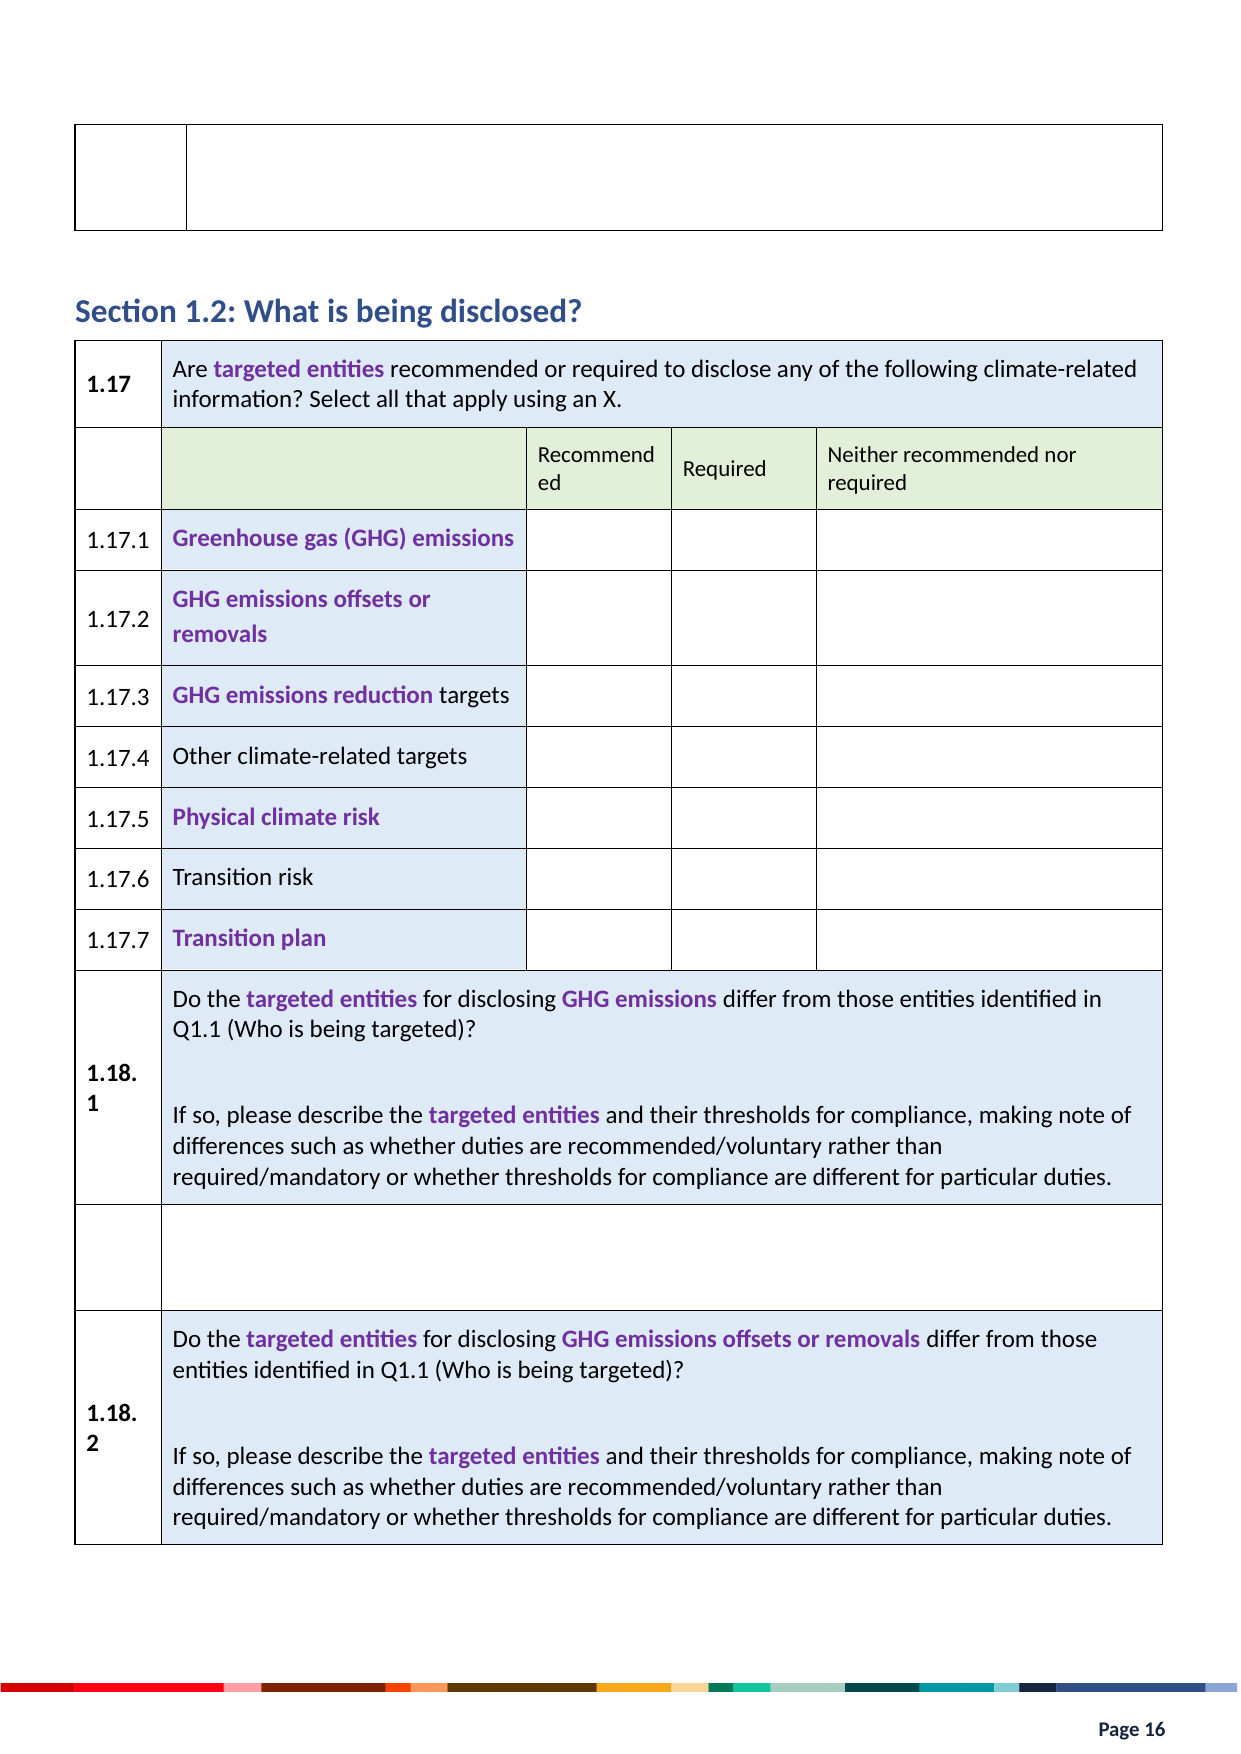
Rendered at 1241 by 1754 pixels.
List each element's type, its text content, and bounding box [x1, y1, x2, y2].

table_cell 1.17.2 [76, 571, 161, 665]
table_cell 1.17.5 [76, 788, 161, 848]
table_cell [527, 666, 671, 726]
table_cell 1.17.4 [76, 727, 161, 787]
table_cell [527, 910, 671, 969]
table_cell [672, 727, 816, 787]
table_cell 1.17.6 [76, 849, 161, 909]
table_cell Required [672, 428, 816, 509]
table_cell [187, 125, 1162, 230]
table_cell [672, 510, 816, 569]
table_cell [817, 910, 1162, 969]
table_cell [817, 849, 1162, 909]
table_cell [162, 428, 526, 509]
table_cell [76, 125, 186, 230]
table_cell Transition risk [162, 849, 526, 909]
table_cell Greenhouse gas (GHG) emissions [162, 510, 526, 569]
table_cell Transition plan [162, 910, 526, 969]
table_cell [817, 788, 1162, 848]
table_cell Other climate-related targets [162, 727, 526, 787]
table_cell Do the targeted entities for disclosing GHG emissions offsets or removals differ from those entities identified in Q1.1 (Who is being targeted)? If so, please describe the targeted entities and their thresholds for compliance, making note of differences such as whether duties are recommended/voluntary rather than required/mandatory or whether thresholds for compliance are different for particular duties. [162, 1311, 1162, 1544]
table_header 1.17 [76, 341, 161, 427]
table_cell [672, 788, 816, 848]
table_cell 1.17.7 [76, 910, 161, 969]
table_header Are targeted entities recommended or required to disclose any of the following climate-related information? Select all that apply using an X. [162, 341, 1162, 427]
table_cell [527, 849, 671, 909]
table_cell [527, 788, 671, 848]
table_cell Physical climate risk [162, 788, 526, 848]
table_cell 1.18.2 [76, 1311, 161, 1544]
table_cell [817, 571, 1162, 665]
table_cell 1.18.1 [76, 971, 161, 1204]
table_cell Recommended [527, 428, 671, 509]
table_cell [527, 571, 671, 665]
table_cell [672, 849, 816, 909]
table_cell Neither recommended nor required [817, 428, 1162, 509]
table_cell [527, 727, 671, 787]
table_cell [162, 1205, 1162, 1310]
table_cell [527, 510, 671, 569]
table_cell [817, 666, 1162, 726]
table_cell Do the targeted entities for disclosing GHG emissions differ from those entities identified in Q1.1 (Who is being targeted)? If so, please describe the targeted entities and their thresholds for compliance, making note of differences such as whether duties are recommended/voluntary rather than required/mandatory or whether thresholds for compliance are different for particular duties. [162, 971, 1162, 1204]
table_cell [76, 428, 161, 509]
table_cell [817, 727, 1162, 787]
table_cell [672, 666, 816, 726]
table_cell [76, 1205, 161, 1310]
picture [0, 1683, 1236, 1692]
table_cell 1.17.1 [76, 510, 161, 569]
subtitle Section 1.2: What is being disclosed? [75, 291, 1165, 331]
table_cell GHG emissions reduction targets [162, 666, 526, 726]
table_cell [672, 910, 816, 969]
table_cell [672, 571, 816, 665]
table_cell 1.17.3 [76, 666, 161, 726]
table_cell [817, 510, 1162, 569]
table_cell GHG emissions offsets or removals [162, 571, 526, 665]
